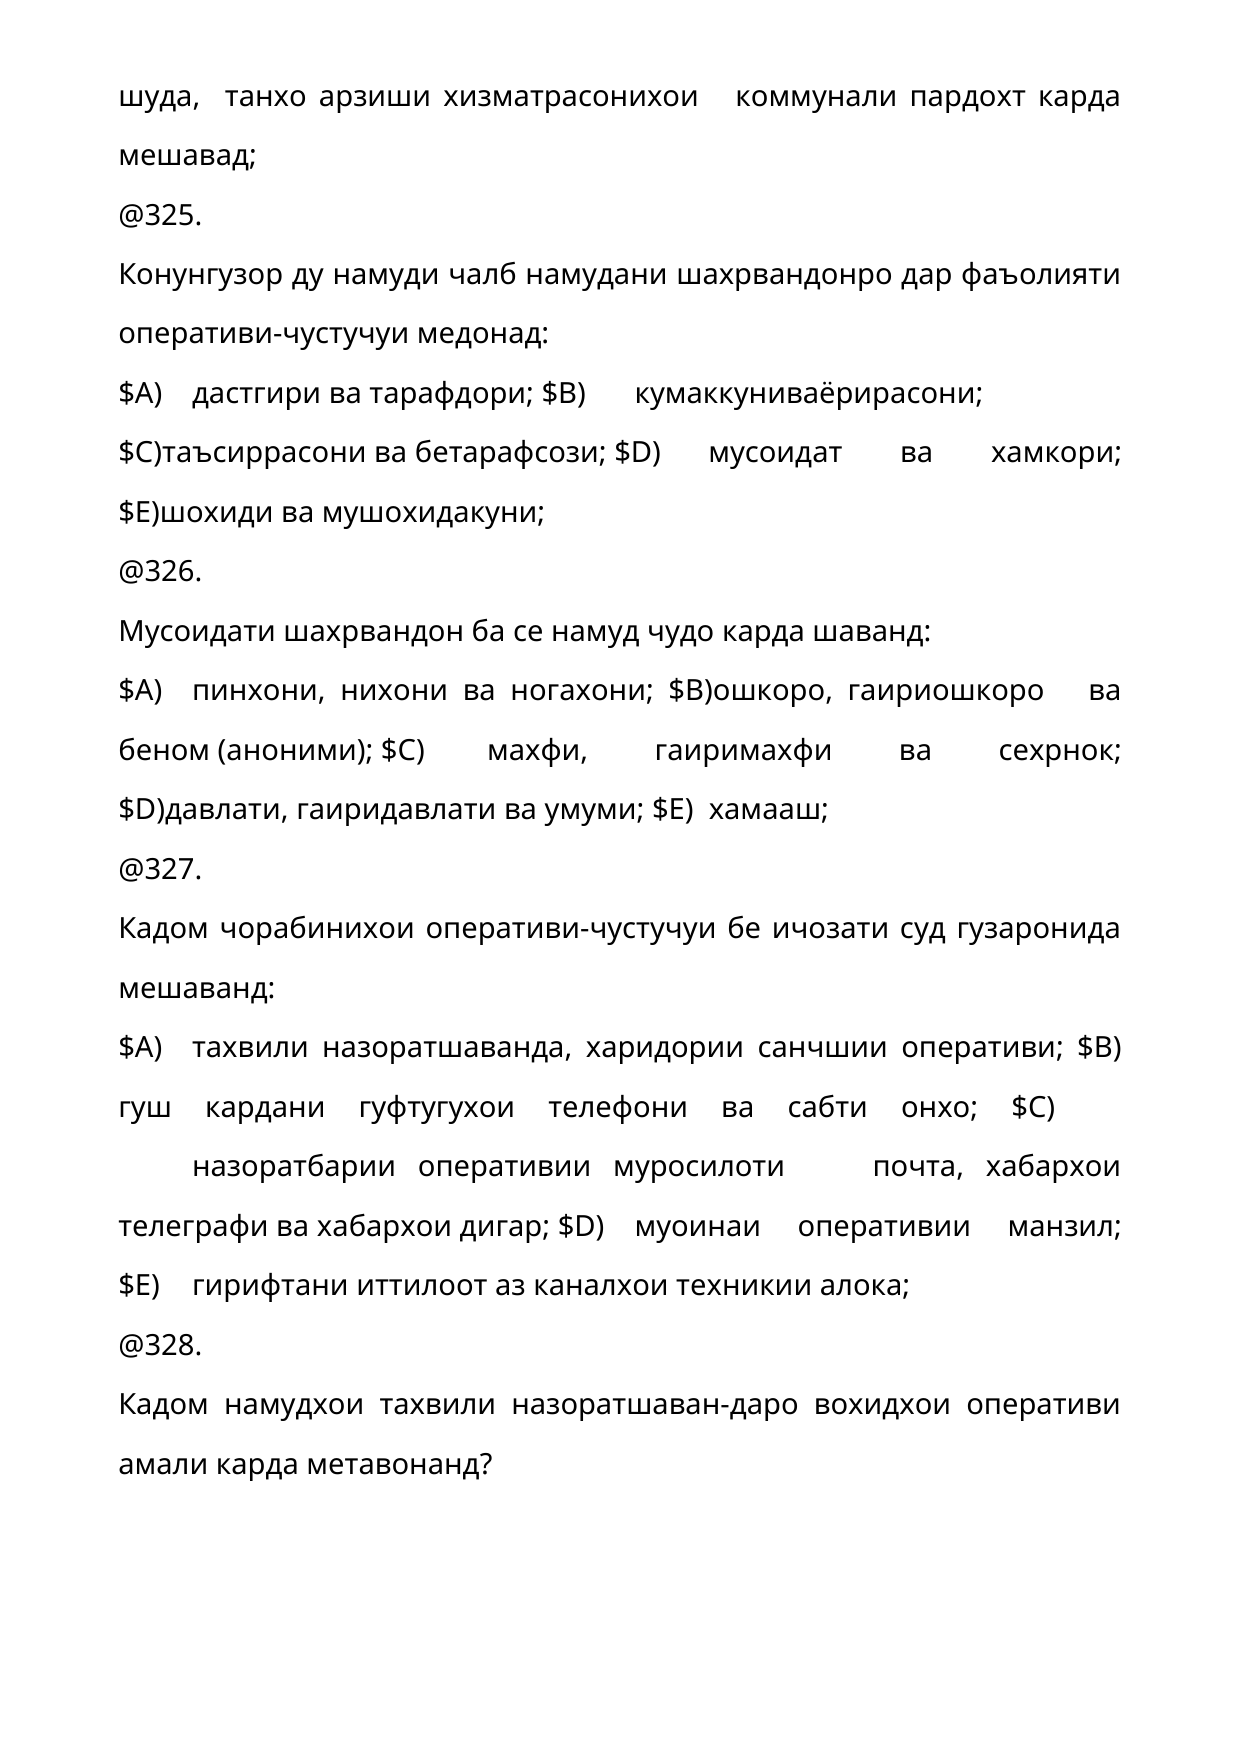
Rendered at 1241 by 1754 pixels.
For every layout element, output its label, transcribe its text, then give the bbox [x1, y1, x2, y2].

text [118, 75, 1122, 174]
text Мусоидати шахрвандон ба се намуд чудо карда шаванд: [118, 610, 1122, 650]
text Кадом намудхои тахвили назоратшаван-даро вохидхои оперативи амали карда метавонанд? [118, 1383, 1122, 1483]
text @328. [118, 1324, 1122, 1364]
text $A) тахвили назоратшаванда, харидории санчшии оперативи; $B) гуш кардани гуфтугухои телефони ва сабти онхо; $C) назоратбарии оперативии муросилоти почта, хабархои телеграфи ва хабархои дигар; $D) муоинаи оперативии манзил; $Е) гирифтани иттилоот аз каналхои техникии алока; [118, 1027, 1122, 1304]
text @325. [118, 194, 1122, 233]
text @326. [118, 551, 1122, 590]
text $A) пинхони, нихони ва ногахони; $B)ошкоро, гаириошкоро ва беном (аноними); $C) махфи, гаиримахфи ва сехрнок; $D)давлати, гаиридавлати ва умуми; $Е) хамааш; [118, 670, 1122, 828]
text Кадом чорабинихои оперативи-чустучуи бе ичозати суд гузаронида мешаванд: [118, 908, 1122, 1007]
text @327. [118, 848, 1122, 888]
text $A) дастгири ва тарафдори; $B) кумаккуниваёрирасони; $C)таъсиррасони ва бетарафсози; $D) мусоидат ва хамкори; $Е)шохиди ва мушохидакуни; [118, 372, 1122, 531]
text Конунгузор ду намуди чалб намудани шахрвандонро дар фаъолияти оперативи-чустучуи медонад: [118, 253, 1122, 352]
